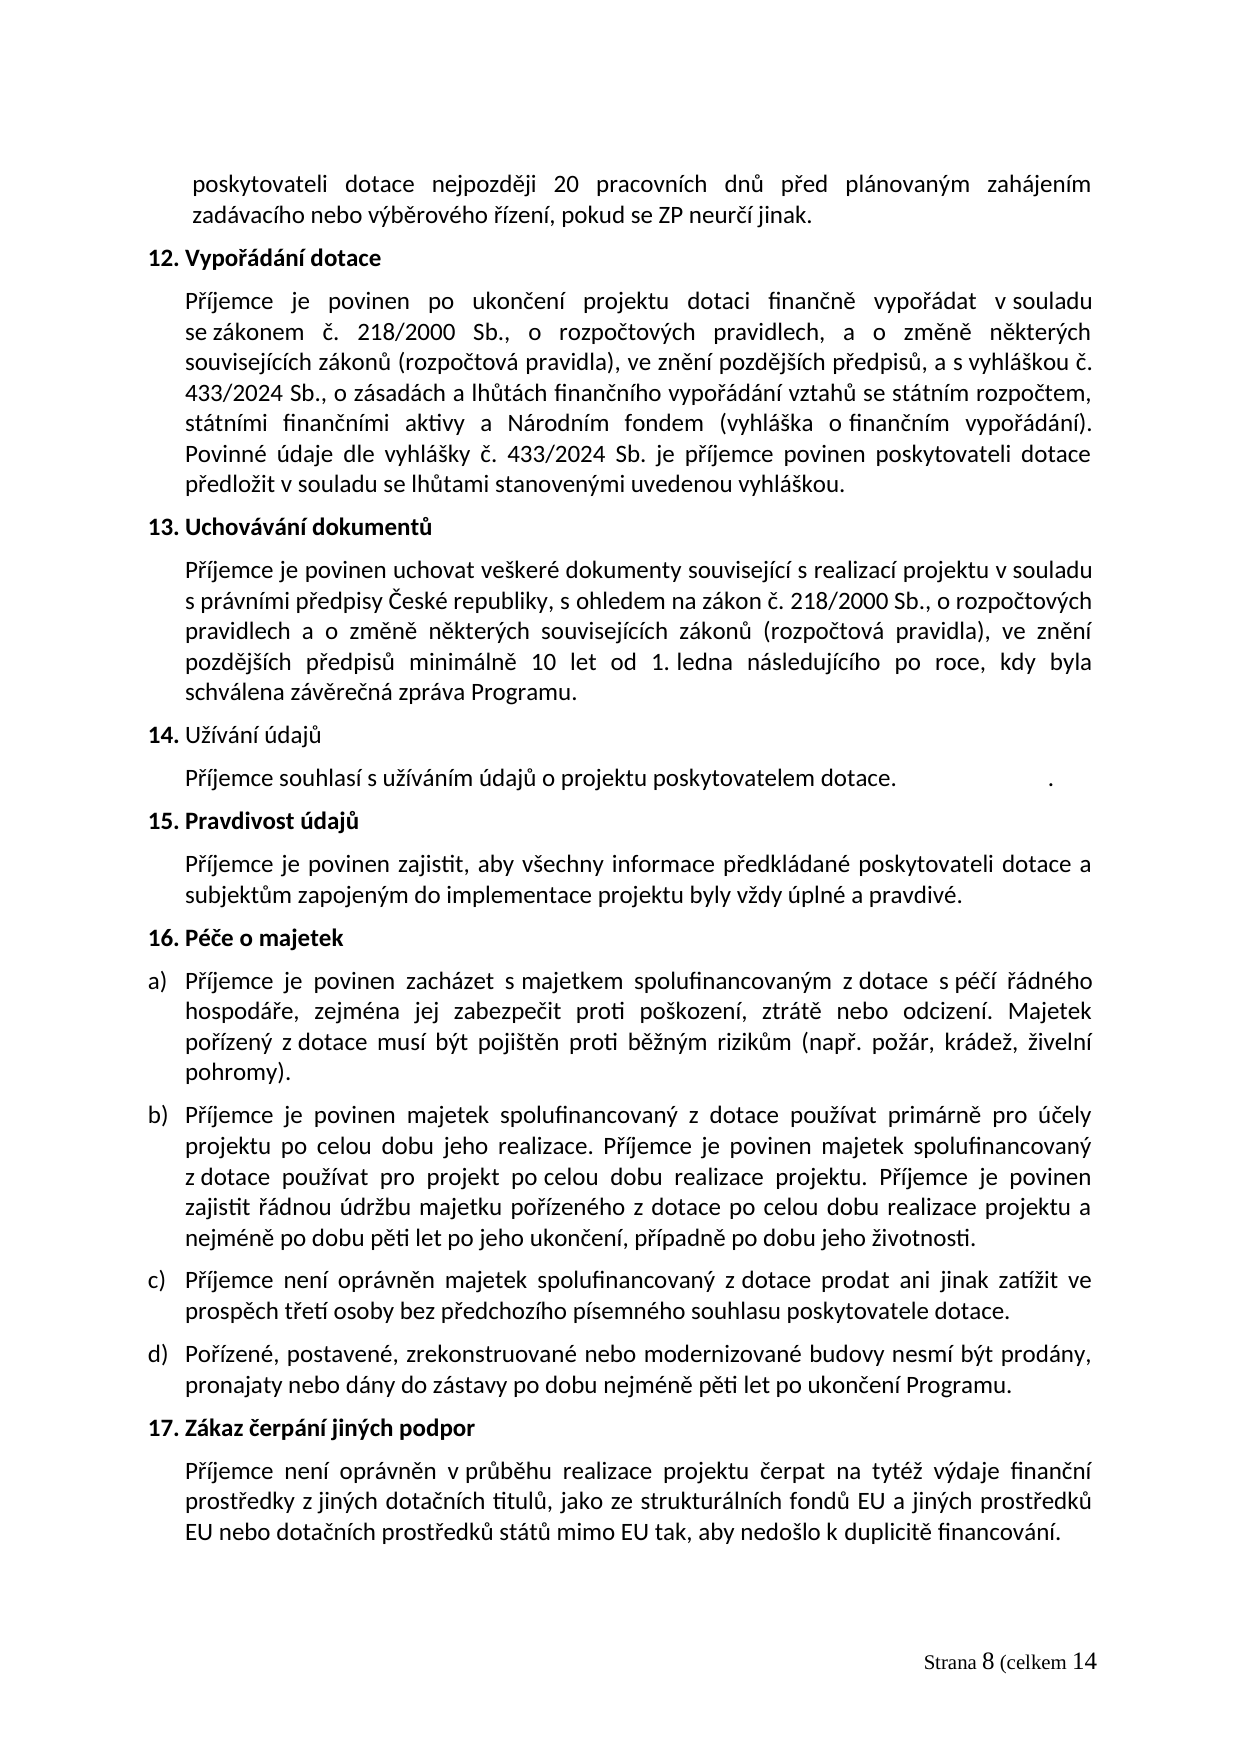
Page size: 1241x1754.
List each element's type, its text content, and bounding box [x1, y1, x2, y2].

text Příjemce je povinen po ukončení projektu dotaci finančně vypořádat v souladu se zákonem č. 218/2000 Sb., o rozpočtových pravidlech, a o změně některých souvisejících zákonů (rozpočtová pravidla), ve znění pozdějších předpisů, a s vyhláškou č. 433/2024 Sb., o zásadách a lhůtách finančního vypořádání vztahů se státním rozpočtem, státními finančními aktivy a Národním fondem (vyhláška o finančním vypořádání). Povinné údaje dle vyhlášky č. 433/2024 Sb. je příjemce povinen poskytovateli dotace předložit v souladu se lhůtami stanovenými uvedenou vyhláškou. [185, 285, 1093, 499]
list Užívání údajů [148, 719, 1093, 750]
list Uchovávání dokumentů [148, 511, 1093, 542]
text Příjemce není oprávněn v průběhu realizace projektu čerpat na tytéž výdaje finanční prostředky z jiných dotačních titulů, jako ze strukturálních fondů EU a jiných prostředků EU nebo dotačních prostředků států mimo EU tak, aby nedošlo k duplicitě financování. [185, 1455, 1093, 1546]
list Péče o majetek [148, 922, 1093, 952]
list Příjemce není oprávněn majetek spolufinancovaný z dotace prodat ani jinak zatížit ve prospěch třetí osoby bez předchozího písemného souhlasu poskytovatele dotace. [148, 1265, 1093, 1326]
list Vypořádání dotace [148, 242, 1093, 273]
text Příjemce je povinen zajistit, aby všechny informace předkládané poskytovateli dotace a subjektům zapojeným do implementace projektu byly vždy úplné a pravdivé. [185, 848, 1093, 909]
text Příjemce souhlasí s užíváním údajů o projektu poskytovatelem dotace. . [185, 762, 1093, 793]
text Příjemce je povinen uchovat veškeré dokumenty související s realizací projektu v souladu s právními předpisy České republiky, s ohledem na zákon č. 218/2000 Sb., o rozpočtových pravidlech a o změně některých souvisejících zákonů (rozpočtová pravidla), ve znění pozdějších předpisů minimálně 10 let od 1. ledna následujícího po roce, kdy byla schválena závěrečná zpráva Programu. [185, 554, 1093, 707]
list Příjemce je povinen zacházet s majetkem spolufinancovaným z dotace s péčí řádného hospodáře, zejména jej zabezpečit proti poškození, ztrátě nebo odcizení. Majetek pořízený z dotace musí být pojištěn proti běžným rizikům (např. požár, krádež, živelní pohromy). [148, 965, 1093, 1087]
list Pravdivost údajů [148, 805, 1093, 836]
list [148, 168, 1093, 229]
list Pořízené, postavené, zrekonstruované nebo modernizované budovy nesmí být prodány, pronajaty nebo dány do zástavy po dobu nejméně pěti let po ukončení Programu. [148, 1338, 1093, 1399]
list Zákaz čerpání jiných podpor [148, 1412, 1093, 1442]
list Příjemce je povinen majetek spolufinancovaný z dotace používat primárně pro účely projektu po celou dobu jeho realizace. Příjemce je povinen majetek spolufinancovaný z dotace používat pro projekt po celou dobu realizace projektu. Příjemce je povinen zajistit řádnou údržbu majetku pořízeného z dotace po celou dobu realizace projektu a nejméně po dobu pěti let po jeho ukončení, případně po dobu jeho životnosti. [148, 1099, 1093, 1252]
